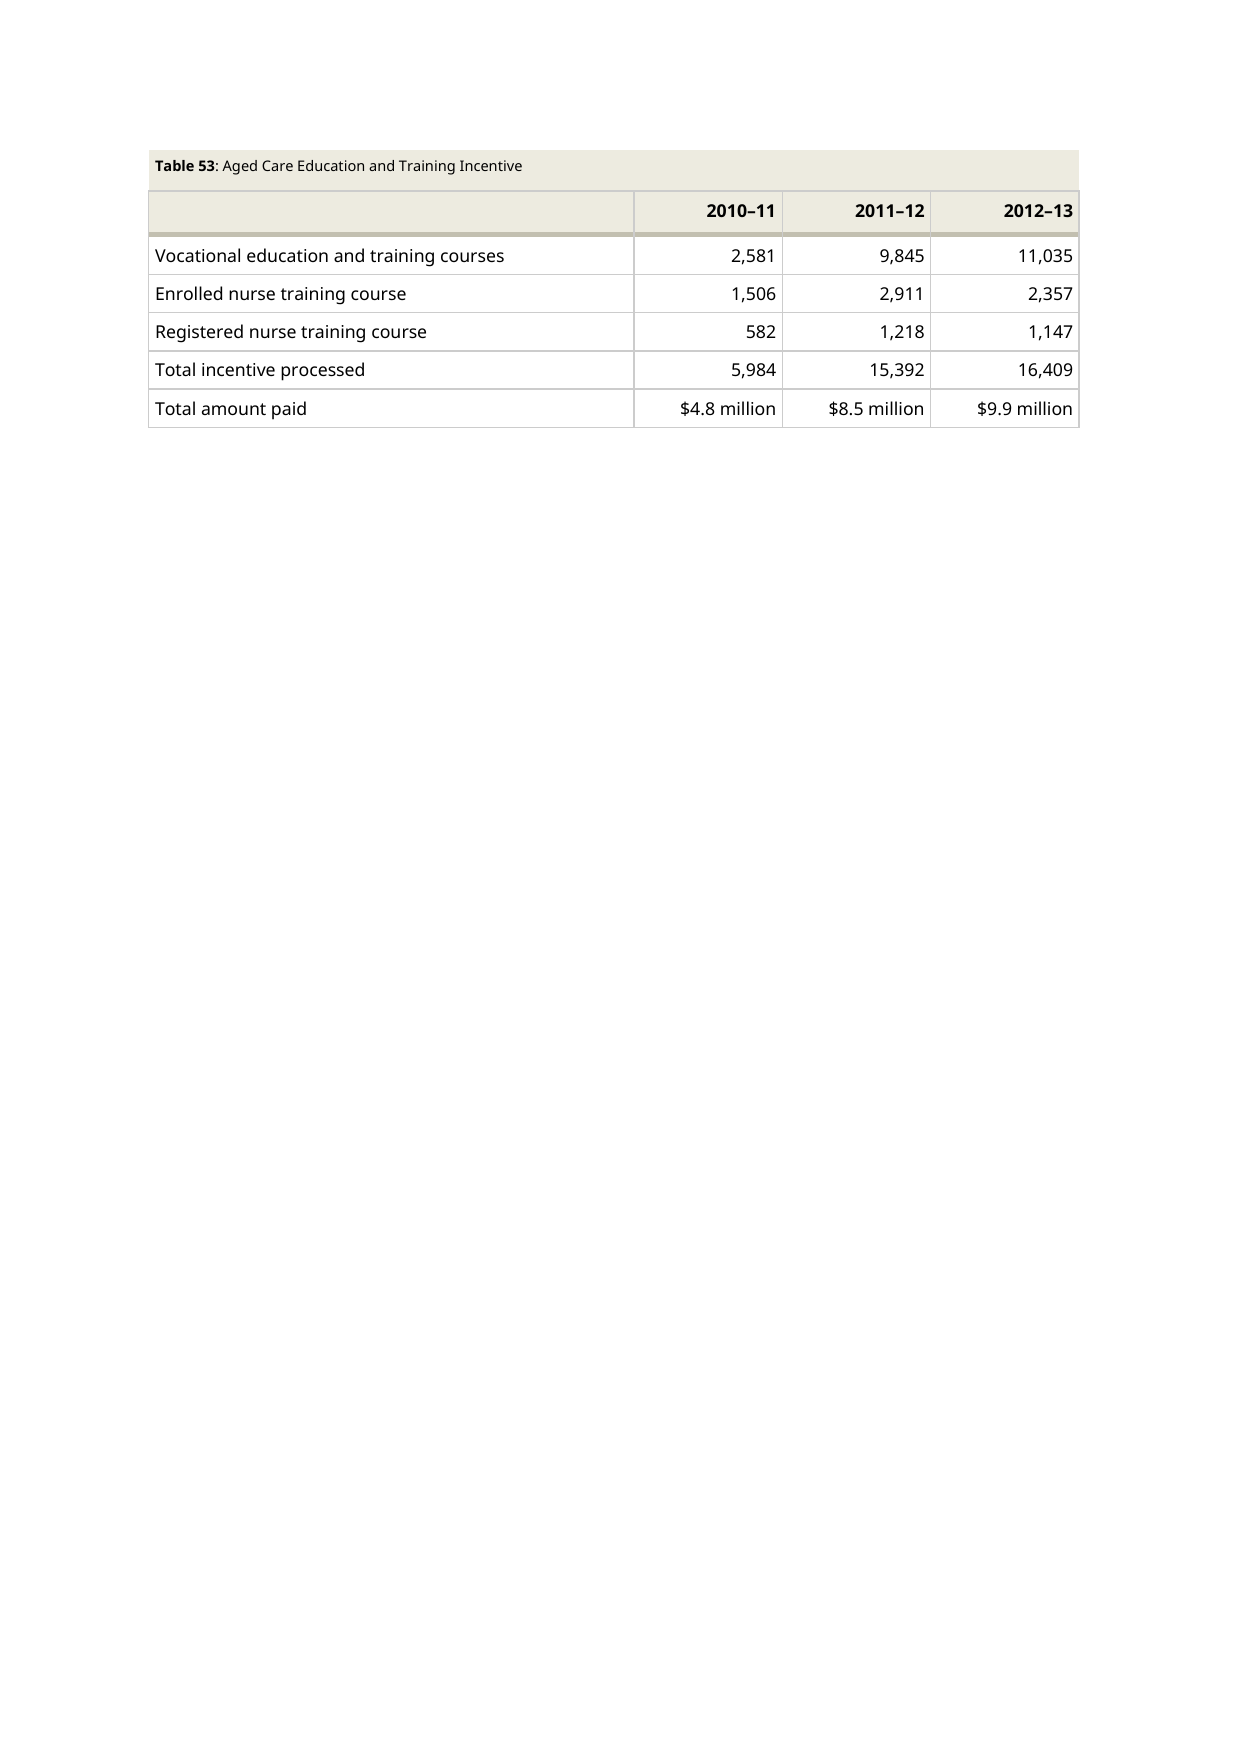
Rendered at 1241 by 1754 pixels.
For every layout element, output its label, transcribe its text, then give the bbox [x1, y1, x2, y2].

table_cell 9,845 [783, 237, 930, 274]
table_cell 582 [635, 313, 782, 350]
table_cell 2,357 [931, 275, 1078, 312]
table_cell 1,218 [783, 313, 930, 350]
table_cell 2011–12 [783, 192, 930, 232]
table_cell 11,035 [931, 237, 1078, 274]
table_cell Total amount paid [149, 390, 633, 427]
table_cell 2,581 [635, 237, 782, 274]
table_header Table 53: Aged Care Education and Training Incentive [149, 150, 1079, 190]
table_cell Registered nurse training course [149, 313, 633, 350]
table_cell 16,409 [931, 352, 1078, 388]
table_cell 5,984 [635, 352, 782, 388]
table_cell $9.9 million [931, 390, 1078, 427]
table_cell 2012–13 [931, 192, 1078, 232]
table_cell 2,911 [783, 275, 930, 312]
table_cell 1,147 [931, 313, 1078, 350]
table_cell $4.8 million [635, 390, 782, 427]
table_cell Total incentive processed [149, 352, 633, 388]
table_cell 15,392 [783, 352, 930, 388]
table_cell Vocational education and training courses [149, 237, 633, 274]
table_cell Enrolled nurse training course [149, 275, 633, 312]
table_cell 2010–11 [635, 192, 782, 232]
table_cell $8.5 million [783, 390, 930, 427]
table_cell 1,506 [635, 275, 782, 312]
table_cell [149, 192, 633, 232]
